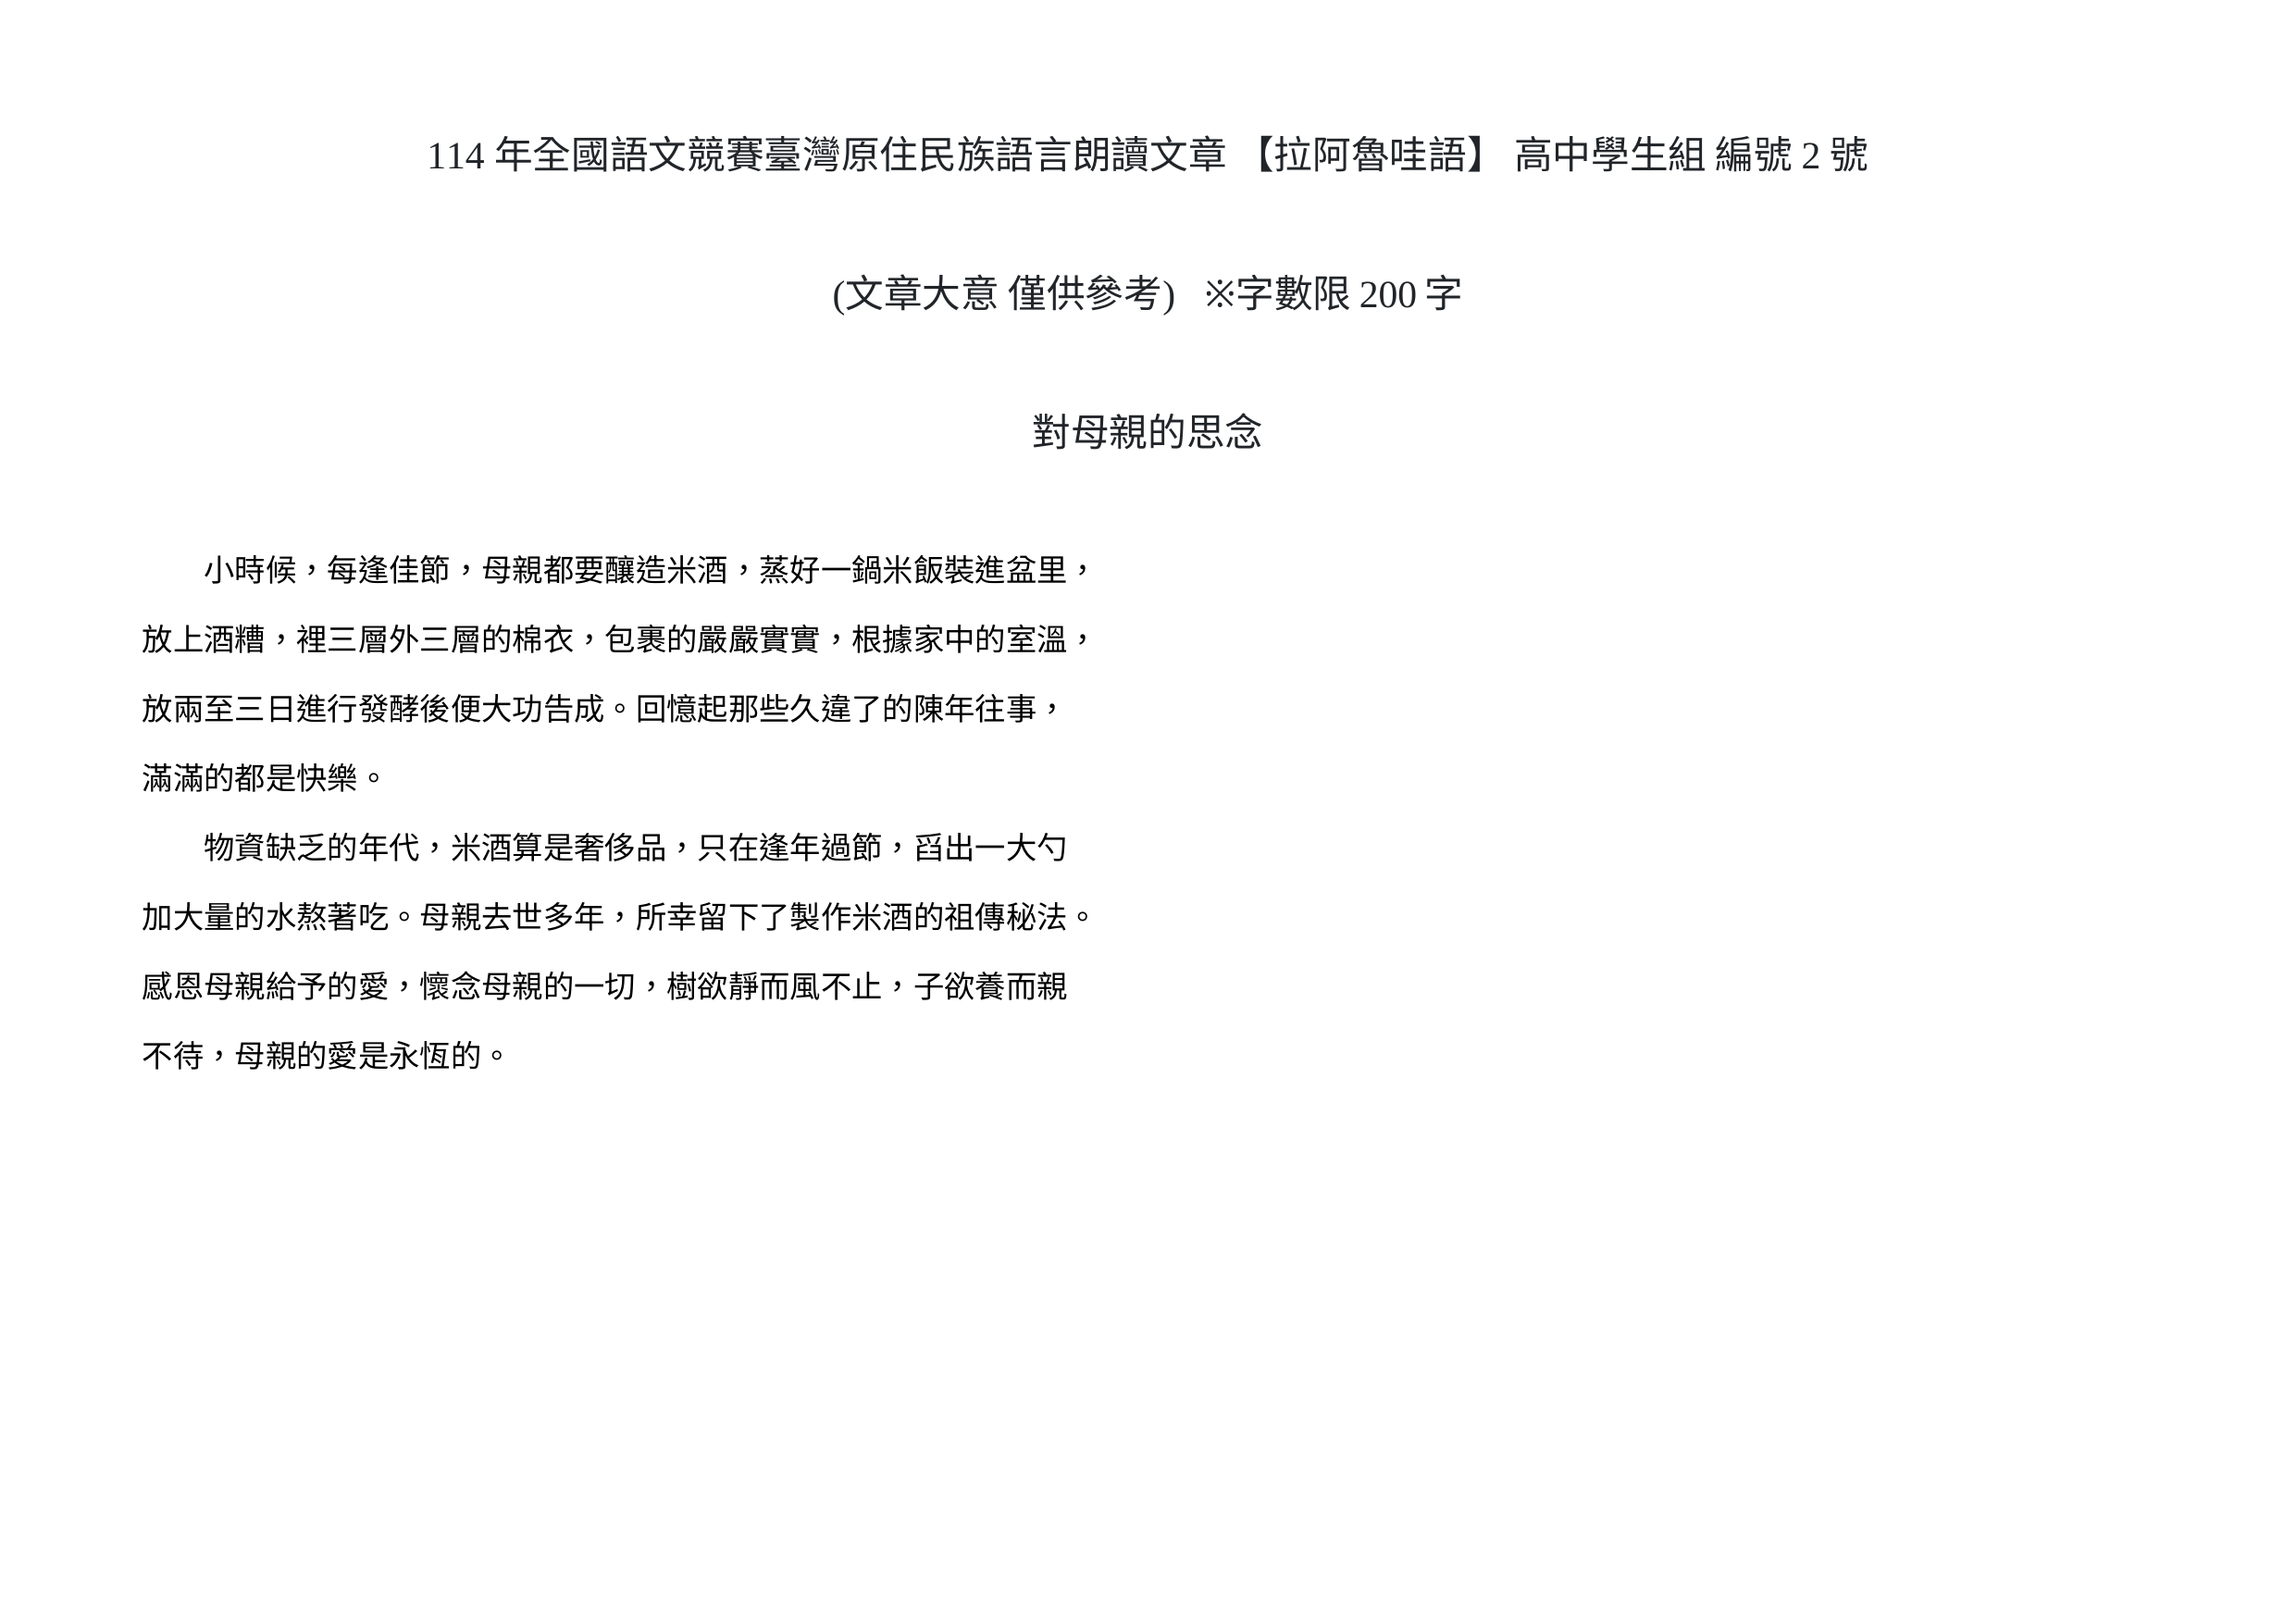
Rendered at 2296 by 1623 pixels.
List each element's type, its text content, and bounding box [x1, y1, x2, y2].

text (文章大意 僅供參考) ※字數限200字 [142, 256, 2153, 326]
text 小時候，每逢佳節，母親都要釀造米酒，蒸好一鍋米飯裝進盆里，放上酒糟，裡三層外三層的棉衣，包裹的嚴嚴實實，根據家中的室溫，放兩至三日進行發酵後便大功告成。回憶起那些久違了的陳年往事，滿滿的都是快樂。 [142, 534, 1090, 812]
text 對母親的思念 [142, 395, 2153, 465]
text 物資缺乏的年代，米酒算是奢侈品，只在逢年過節，舀出一大勺加大量的水熬著吃。母親去世多年，所幸留下了製作米酒的祖傳秘法。感恩母親給予的愛，懷念母親的一切，樹欲靜而風不止，子欲養而親不待，母親的愛是永恆的。 [142, 812, 1090, 1089]
text 114 年全國語文競賽臺灣原住民族語言朗讀文章 【拉阿魯哇語】 高中學生組 編號 2 號 [142, 118, 2153, 187]
